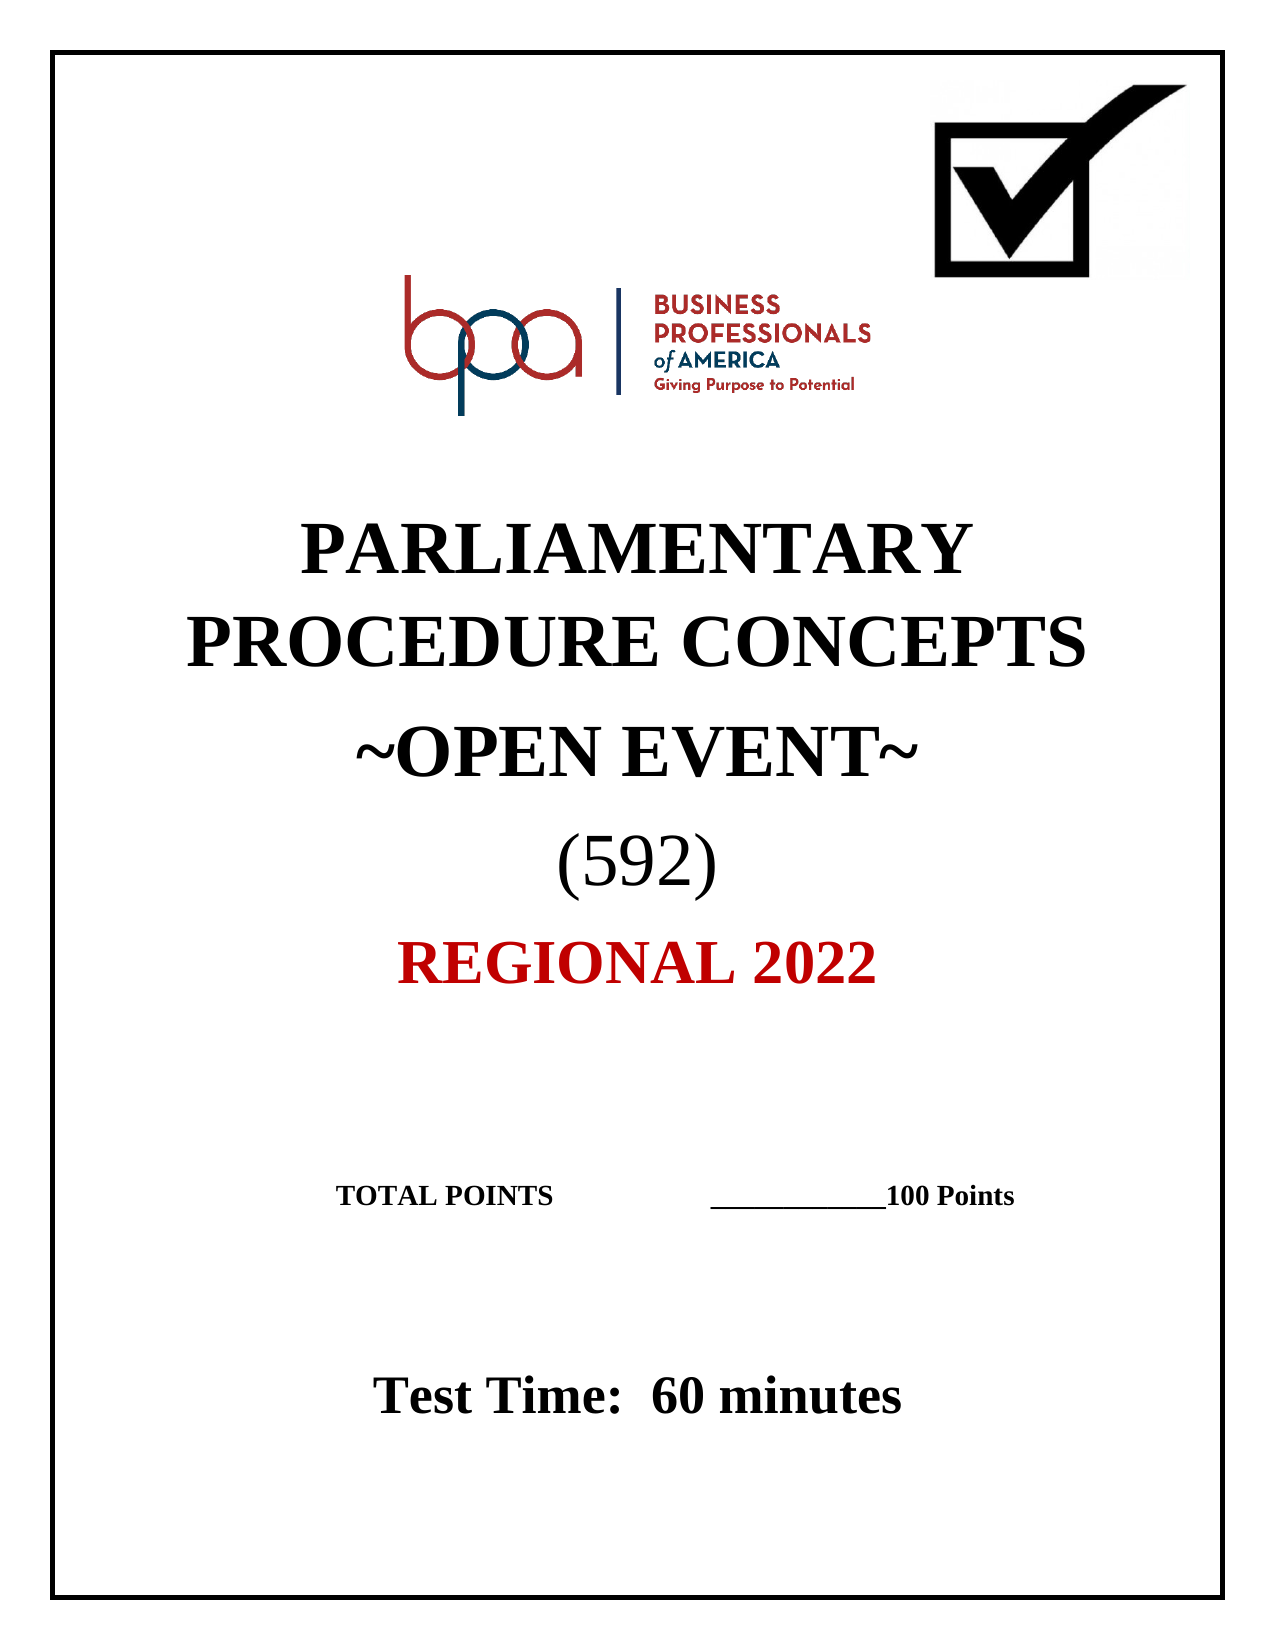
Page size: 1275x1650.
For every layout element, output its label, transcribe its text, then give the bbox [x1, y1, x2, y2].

picture [404, 275, 871, 416]
text TOTAL POINTS ____________100 Points [150, 1178, 1125, 1212]
text PARLIAMENTARY PROCEDURE CONCEPTS [150, 503, 1125, 682]
text (592) [150, 816, 1125, 902]
text ~OPEN EVENT~ [150, 706, 1125, 792]
text Test Time: 60 minutes [150, 1363, 1125, 1425]
text REGIONAL 2022 [150, 926, 1125, 997]
picture [930, 80, 1190, 280]
